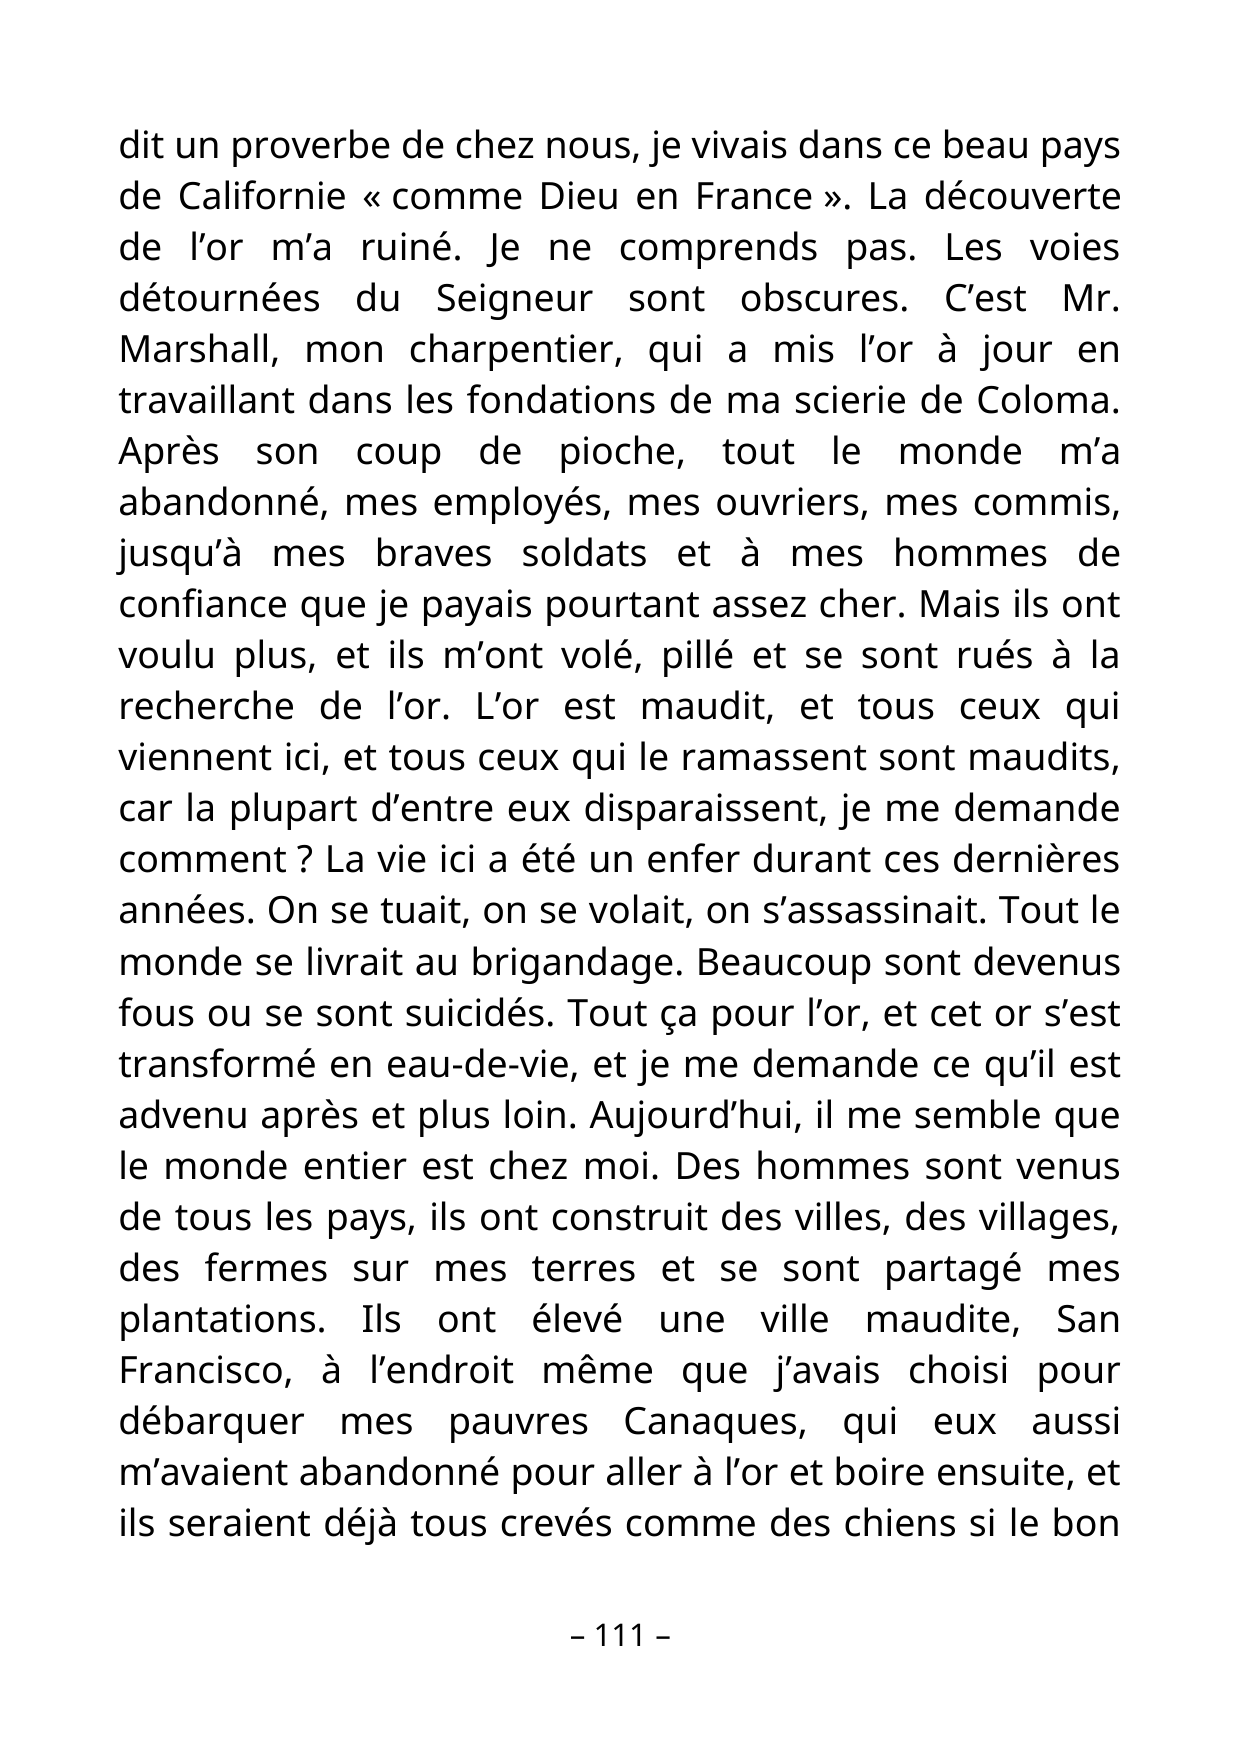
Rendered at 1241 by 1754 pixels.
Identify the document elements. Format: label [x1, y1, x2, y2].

text [118, 118, 1122, 1547]
